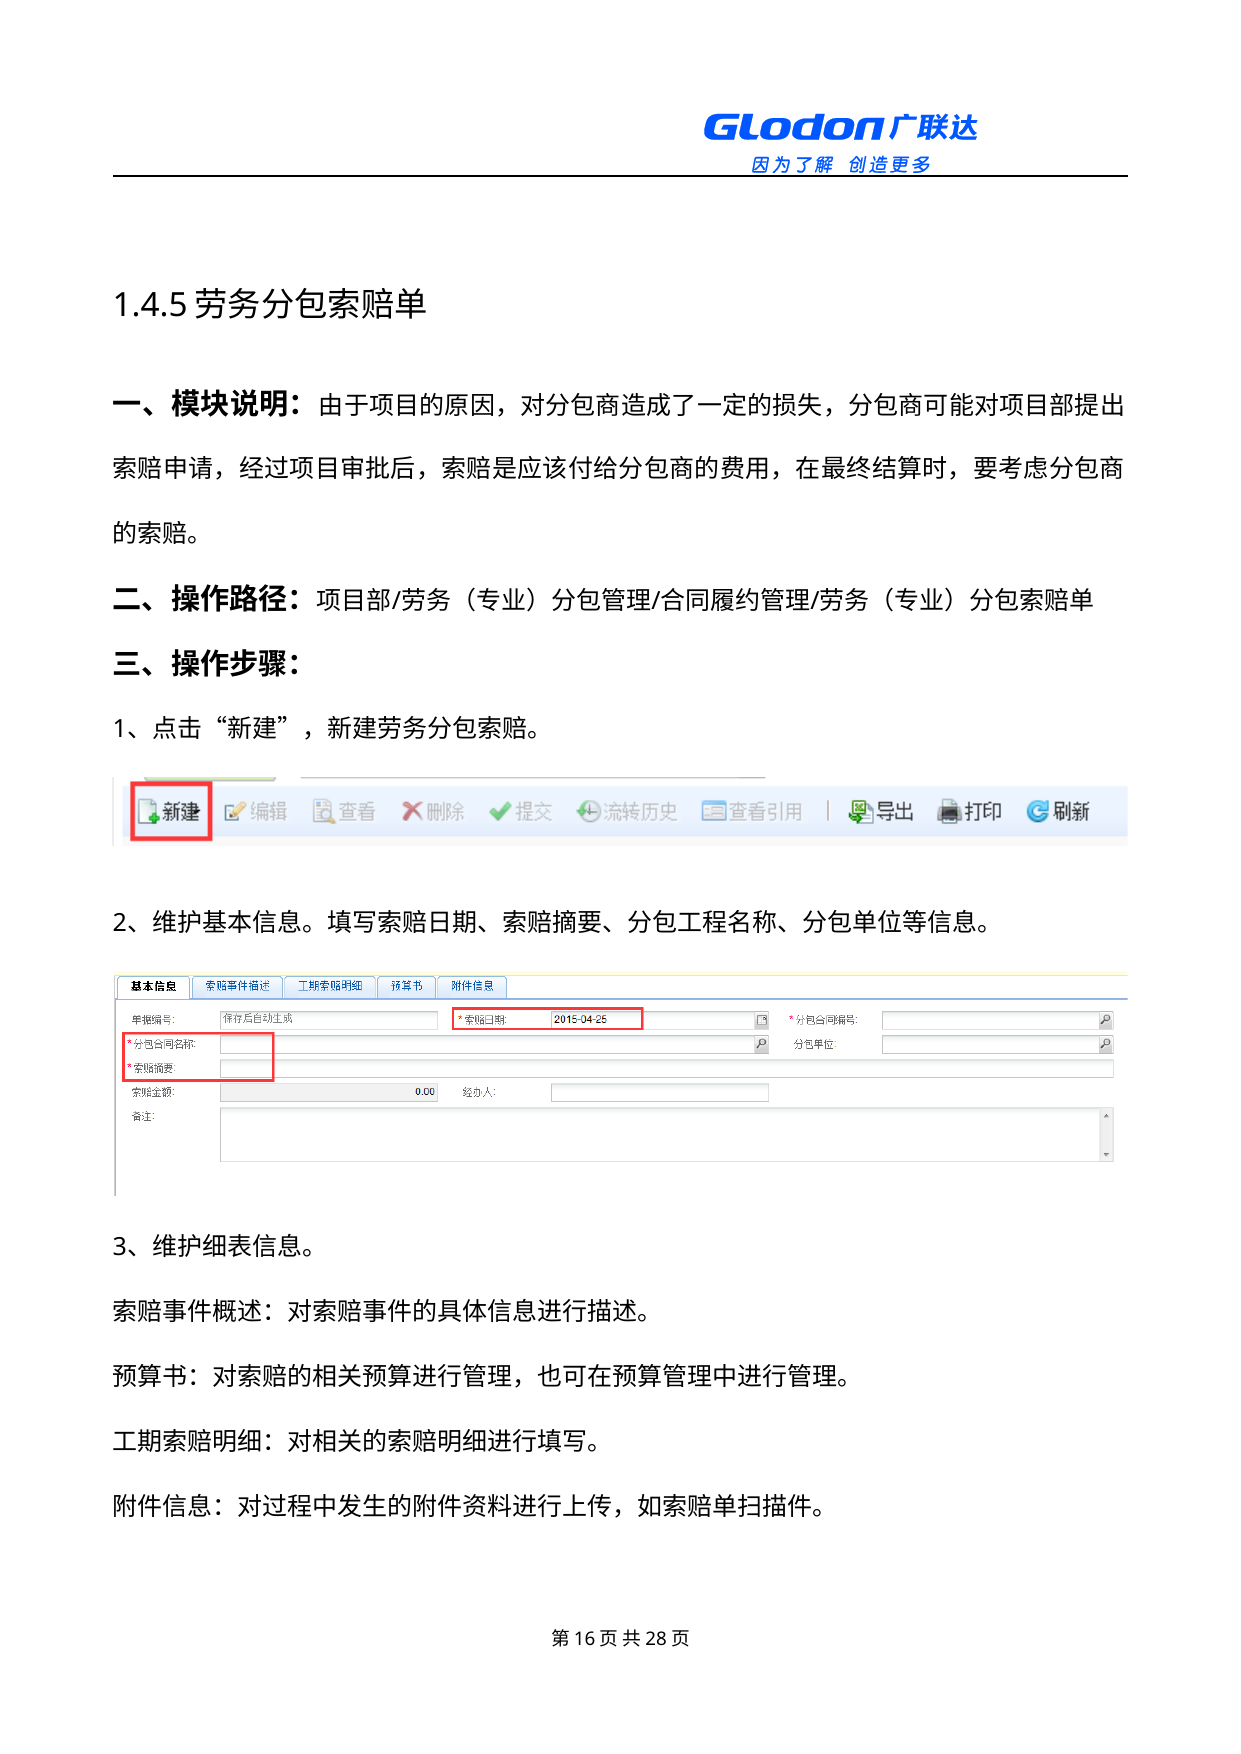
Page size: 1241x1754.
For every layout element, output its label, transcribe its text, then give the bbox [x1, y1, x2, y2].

subtitle 1.4.5劳务分包索赔单 [112, 269, 1128, 334]
subtitle 一、模块说明：由于项目的原因，对分包商造成了一定的损失，分包商可能对项目部提出索赔申请，经过项目审批后，索赔是应该付给分包商的费用，在最终结算时，要考虑分包商的索赔。 [112, 369, 1128, 564]
text 索赔事件概述：对索赔事件的具体信息进行描述。 [112, 1277, 1128, 1342]
text 二、操作路径：项目部/劳务（专业）分包管理/合同履约管理/劳务（专业）分包索赔单 [112, 564, 1128, 629]
text 工期索赔明细：对相关的索赔明细进行填写。 [112, 1407, 1128, 1472]
text 三、操作步骤： [112, 629, 1128, 694]
picture [112, 971, 1128, 1196]
text 预算书：对索赔的相关预算进行管理，也可在预算管理中进行管理。 [112, 1342, 1128, 1407]
text 3、维护细表信息。 [112, 1212, 1128, 1277]
text 2、维护基本信息。填写索赔日期、索赔摘要、分包工程名称、分包单位等信息。 [112, 888, 1128, 953]
picture [112, 777, 1128, 846]
text 附件信息：对过程中发生的附件资料进行上传，如索赔单扫描件。 [112, 1472, 1128, 1537]
text 1、点击“新建”，新建劳务分包索赔。 [112, 694, 1128, 759]
